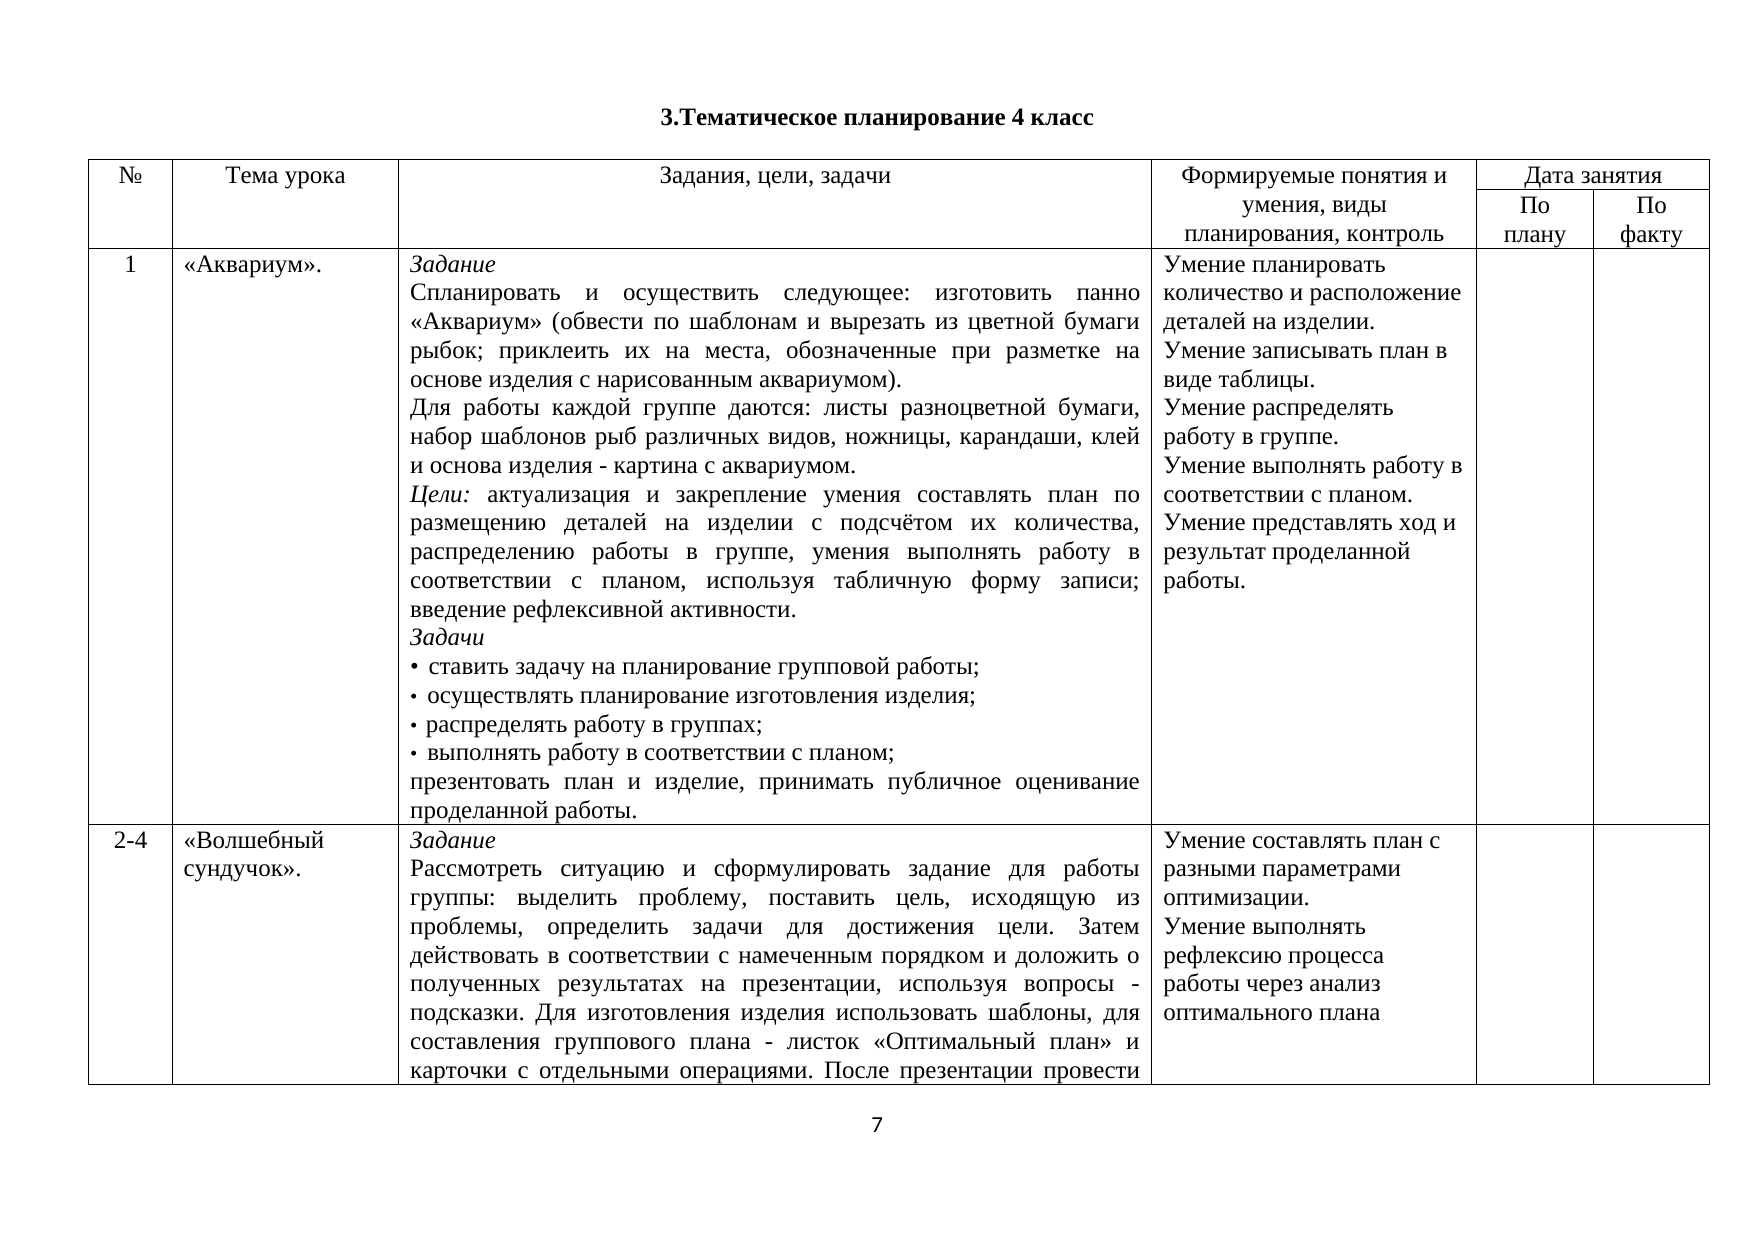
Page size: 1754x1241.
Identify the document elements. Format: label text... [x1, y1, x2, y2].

table_cell [1594, 825, 1709, 1083]
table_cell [399, 825, 1151, 1083]
table_cell По факту [1594, 190, 1709, 248]
table_cell Задание Спланировать и осуществить следующее: изготовить панно «Аквариум» (обвести по шаблонам и вырезать из цветной бумаги рыбок; приклеить их на места, обозначенные при разметке на основе изделия с нарисованным аквариумом). Для работы каждой группе даются: листы разноцветной бумаги, набор шаблонов рыб различных видов, ножницы, карандаши, клей и основа изделия - картина с аквариумом. Цели: актуализация и закрепление умения составлять план по размещению деталей на изделии с подсчётом их количества, распределению работы в группе, умения выполнять работу в соответствии с планом, используя табличную форму записи; введение рефлексивной активности. Задачи ставить задачу на планирование групповой работы; осуществлять планирование изготовления изделия; распределять работу в группах; выполнять работу в соответствии с планом; презентовать план и изделие, принимать публичное оценивание проделанной работы. [399, 249, 1151, 824]
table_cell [173, 825, 398, 1083]
table_cell 1 [89, 249, 172, 824]
table_cell Умение планировать количество и расположение деталей на изделии. Умение записывать план в виде таблицы. Умение распределять работу в группе. Умение выполнять работу в соответствии с планом. Умение представлять ход и результат проделанной работы. [1152, 249, 1476, 824]
table_header Дата занятия [1477, 160, 1709, 189]
table_header Формируемые понятия и умения, виды планирования, контроль [1152, 160, 1476, 248]
table_cell По плану [1477, 190, 1593, 248]
table_cell 2-4 [89, 825, 172, 1083]
table_cell [1477, 825, 1593, 1083]
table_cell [1152, 825, 1476, 1083]
table_cell [1477, 249, 1593, 824]
table_header Тема урока [173, 160, 398, 248]
table_header Задания, цели, задачи [399, 160, 1151, 248]
table_cell «Аквариум». [173, 249, 398, 824]
text 3.Тематическое планирование 4 класс [118, 102, 1636, 131]
table_cell [1594, 249, 1709, 824]
table_header № [89, 160, 172, 248]
